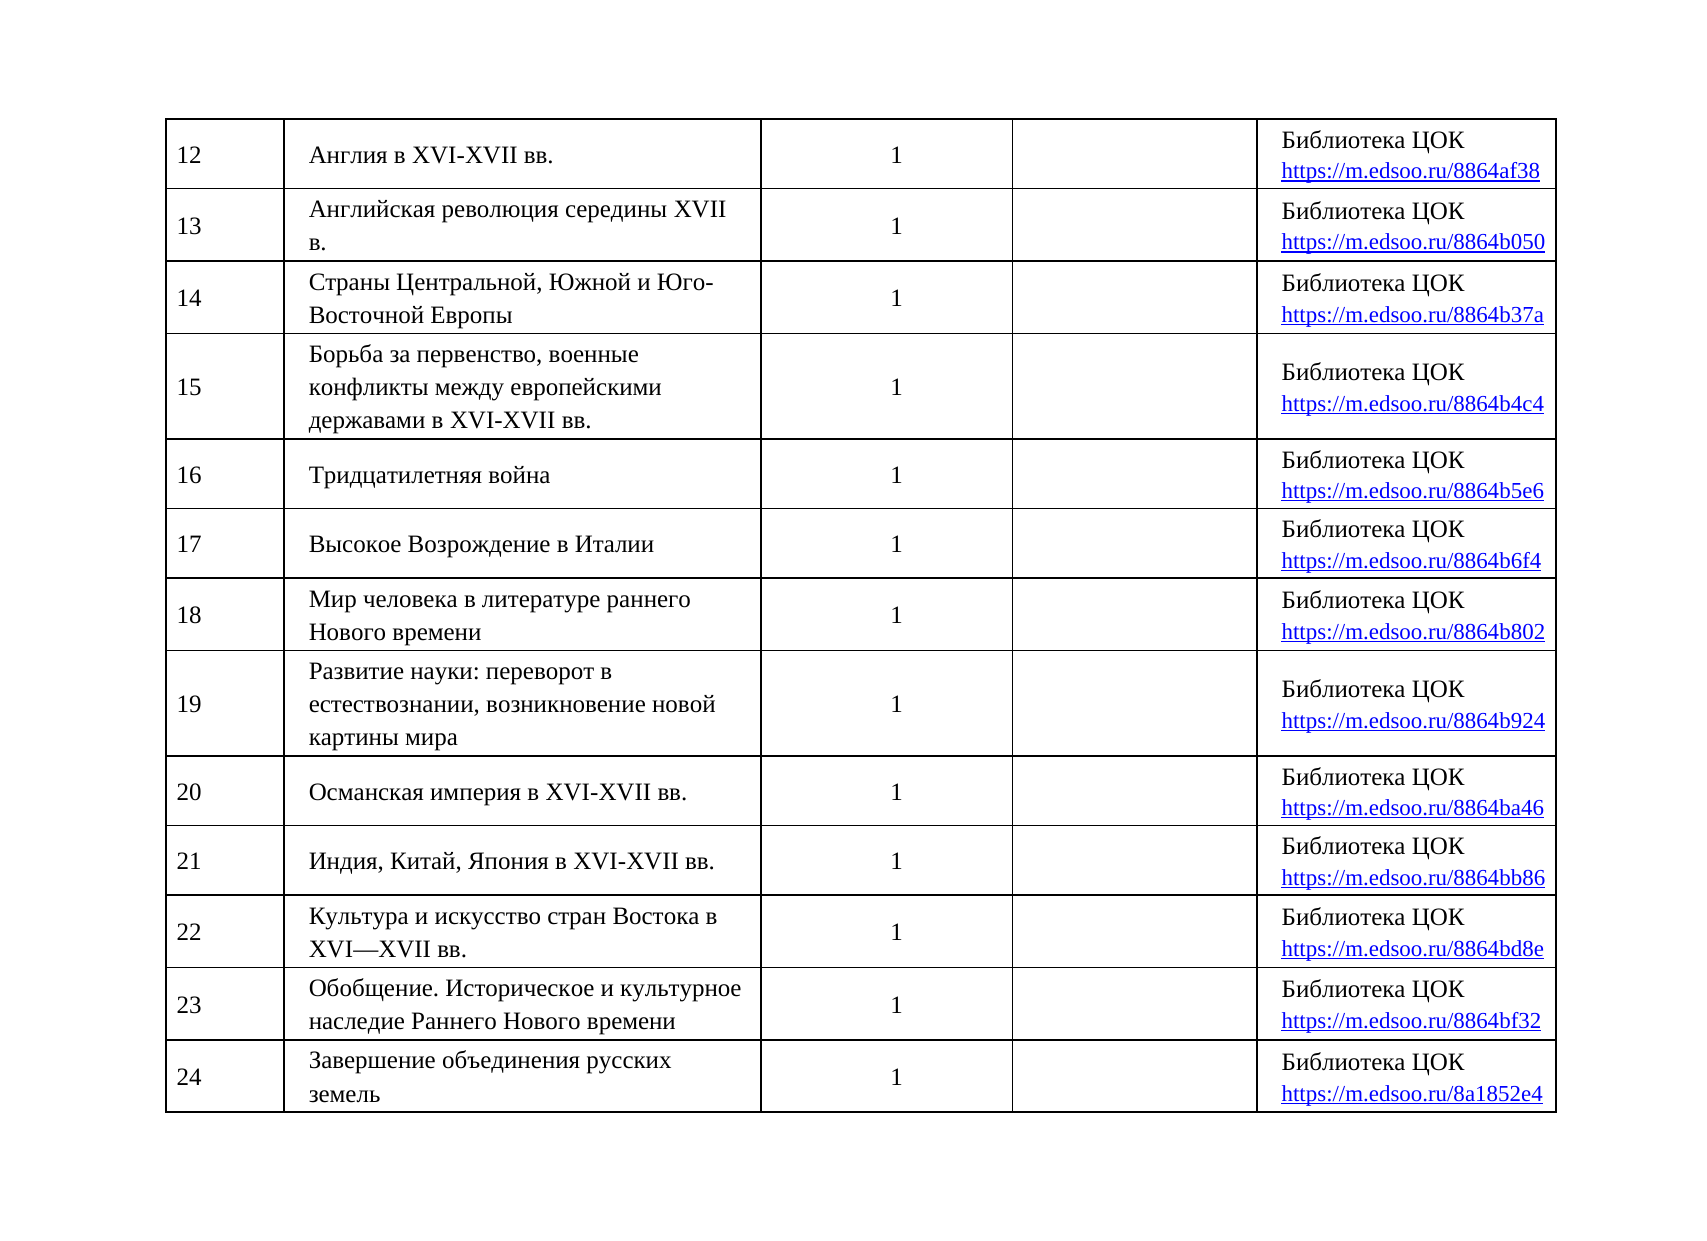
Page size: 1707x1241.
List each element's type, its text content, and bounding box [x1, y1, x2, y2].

table_cell Османская империя в XVI-XVII вв. [285, 757, 760, 824]
table_cell Английская революция середины XVII в. [285, 189, 760, 260]
table_cell Библиотека ЦОК https://m.edsoo.ru/8864bf32 [1258, 968, 1555, 1039]
table_cell Библиотека ЦОК https://m.edsoo.ru/8864bb86 [1258, 826, 1555, 894]
table_cell Высокое Возрождение в Италии [285, 509, 760, 577]
table_cell 19 [167, 651, 283, 755]
table_cell [1013, 826, 1256, 894]
table_cell [1013, 1041, 1256, 1111]
table_cell 13 [167, 189, 283, 260]
table_cell 21 [167, 826, 283, 894]
table_cell 17 [167, 509, 283, 577]
table_cell [1013, 579, 1256, 649]
table_cell 1 [762, 826, 1012, 894]
table_cell 1 [762, 334, 1012, 438]
table_cell Библиотека ЦОК https://m.edsoo.ru/8864b5e6 [1258, 440, 1555, 507]
table_cell Тридцатилетняя война [285, 440, 760, 507]
table_cell Завершение объединения русских земель [285, 1041, 760, 1111]
table_cell Библиотека ЦОК https://m.edsoo.ru/8864b6f4 [1258, 509, 1555, 577]
table_cell 1 [762, 120, 1012, 188]
table_cell [1013, 120, 1256, 188]
table_cell Англия в XVI-XVII вв. [285, 120, 760, 188]
table_cell Обобщение. Историческое и культурное наследие Раннего Нового времени [285, 968, 760, 1039]
table_cell 1 [762, 1041, 1012, 1111]
table_cell 1 [762, 651, 1012, 755]
table_cell 1 [762, 262, 1012, 332]
table_cell Культура и искусство стран Востока в XVI—XVII вв. [285, 896, 760, 966]
table_cell 1 [762, 189, 1012, 260]
table_cell 14 [167, 262, 283, 332]
table_cell Борьба за первенство, военные конфликты между европейскими державами в XVI-XVII вв. [285, 334, 760, 438]
table_cell 20 [167, 757, 283, 824]
table_cell 1 [762, 440, 1012, 507]
table_cell Библиотека ЦОК https://m.edsoo.ru/8864b4c4 [1258, 334, 1555, 438]
table_cell 12 [167, 120, 283, 188]
table_cell 24 [167, 1041, 283, 1111]
table_cell [1013, 896, 1256, 966]
table_cell [1013, 968, 1256, 1039]
table_cell Библиотека ЦОК https://m.edsoo.ru/8864bd8e [1258, 896, 1555, 966]
table_cell Библиотека ЦОК https://m.edsoo.ru/8864ba46 [1258, 757, 1555, 824]
table_cell [1013, 440, 1256, 507]
table_cell Библиотека ЦОК https://m.edsoo.ru/8864b37a [1258, 262, 1555, 332]
table_cell [1013, 189, 1256, 260]
table_cell [1013, 757, 1256, 824]
table_cell 1 [762, 896, 1012, 966]
table_cell [1013, 651, 1256, 755]
table_cell Библиотека ЦОК https://m.edsoo.ru/8a1852e4 [1258, 1041, 1555, 1111]
table_cell 1 [762, 757, 1012, 824]
table_cell 1 [762, 509, 1012, 577]
table_cell 22 [167, 896, 283, 966]
table_cell 18 [167, 579, 283, 649]
table_cell Развитие науки: переворот в естествознании, возникновение новой картины мира [285, 651, 760, 755]
table_cell [1013, 334, 1256, 438]
table_cell Библиотека ЦОК https://m.edsoo.ru/8864b924 [1258, 651, 1555, 755]
table_cell 23 [167, 968, 283, 1039]
table_cell [1013, 262, 1256, 332]
table_cell 16 [167, 440, 283, 507]
table_cell Индия, Китай, Япония в XVI-XVII вв. [285, 826, 760, 894]
table_cell Библиотека ЦОК https://m.edsoo.ru/8864af38 [1258, 120, 1555, 188]
table_cell 1 [762, 579, 1012, 649]
table_cell 15 [167, 334, 283, 438]
table_cell Библиотека ЦОК https://m.edsoo.ru/8864b050 [1258, 189, 1555, 260]
table_cell Мир человека в литературе раннего Нового времени [285, 579, 760, 649]
table_cell Страны Центральной, Южной и Юго-Восточной Европы [285, 262, 760, 332]
table_cell 1 [762, 968, 1012, 1039]
table_cell [1013, 509, 1256, 577]
table_cell Библиотека ЦОК https://m.edsoo.ru/8864b802 [1258, 579, 1555, 649]
